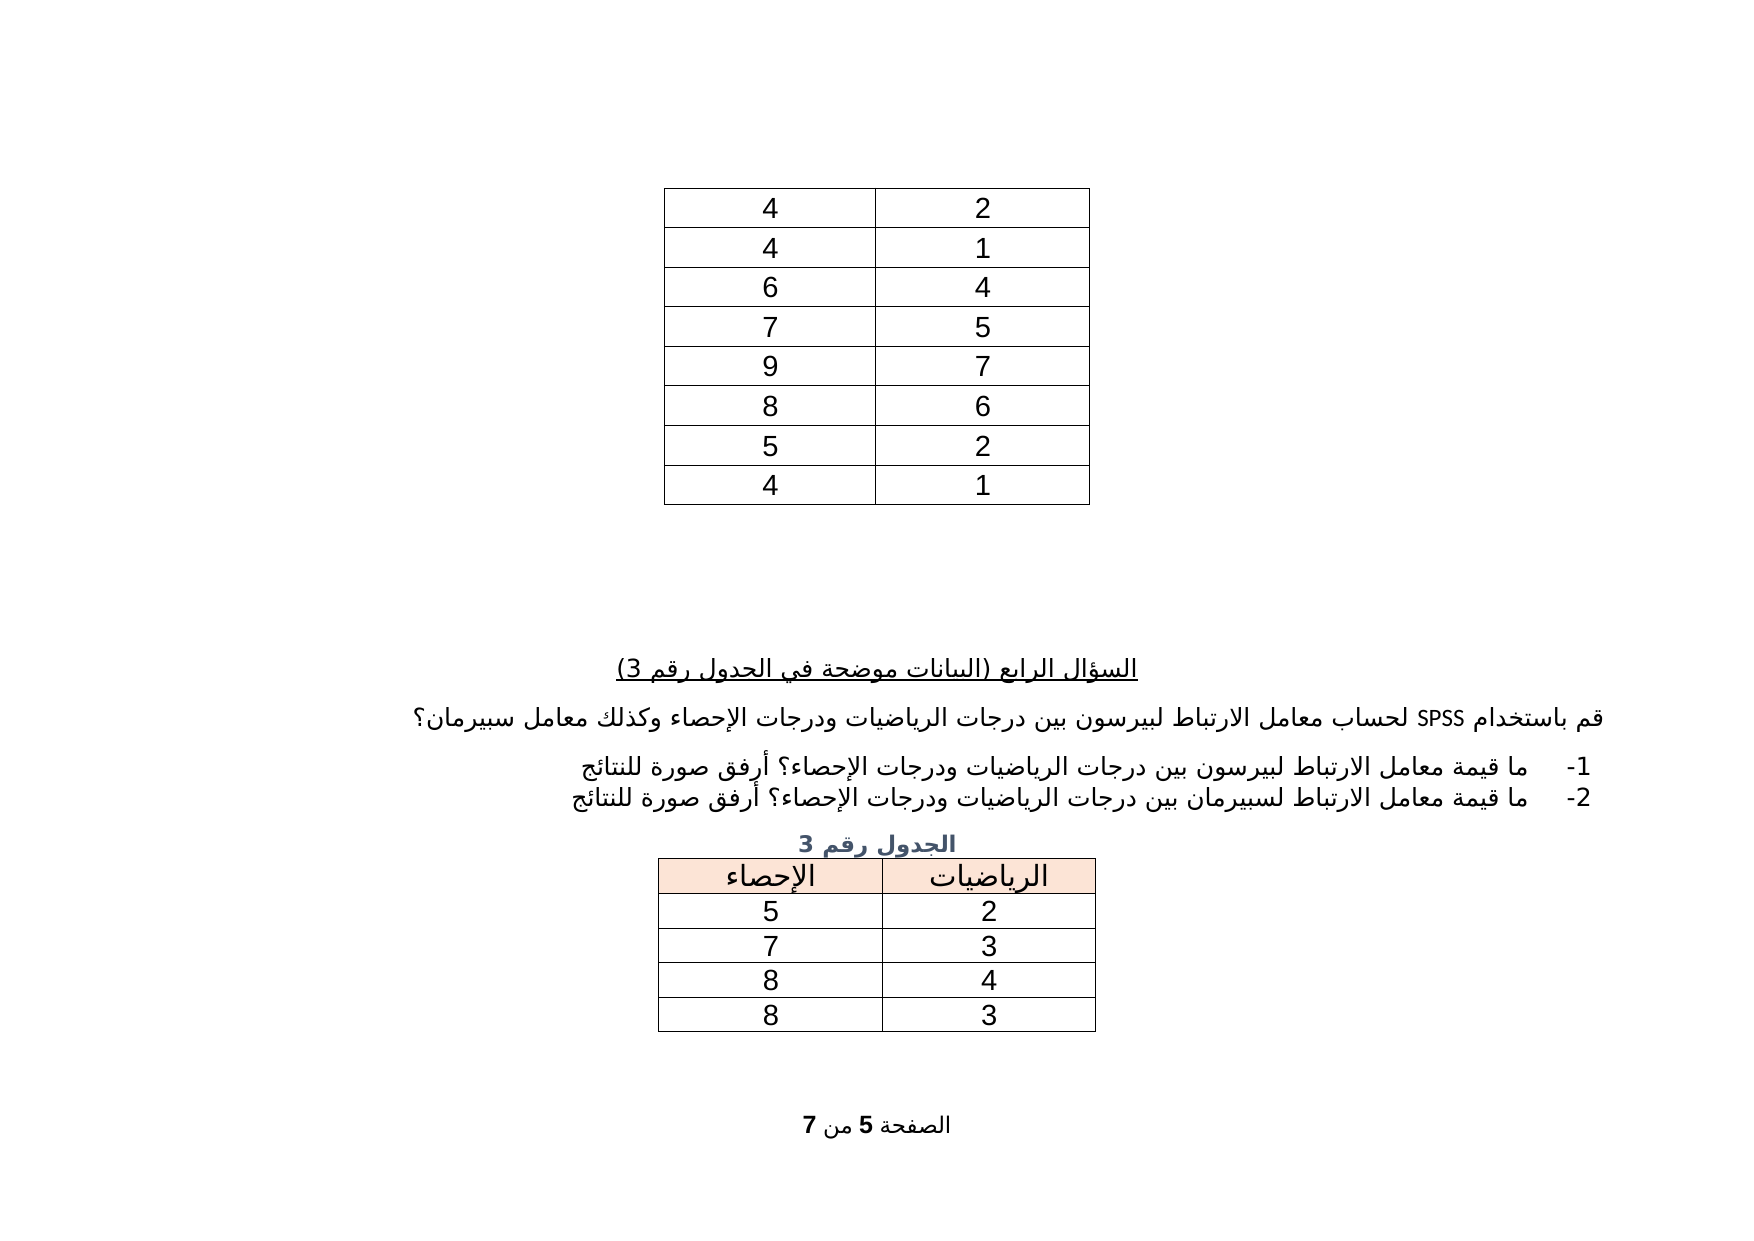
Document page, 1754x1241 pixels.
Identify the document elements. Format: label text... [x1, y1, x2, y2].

table_cell 1 [876, 228, 1089, 267]
table_cell 7 [876, 347, 1089, 385]
table_cell 9 [665, 347, 875, 385]
table_header الرياضيات [883, 859, 1095, 893]
table_cell 8 [659, 963, 882, 997]
table_cell 6 [876, 386, 1089, 425]
table_cell 3 [883, 998, 1095, 1031]
table_cell 7 [665, 307, 875, 346]
list ما قيمة معامل الارتباط لبيرسون بين درجات الرياضيات ودرجات الإحصاء؟ أرفق صورة للنتائج [150, 752, 1566, 781]
table_cell 3 [883, 929, 1095, 962]
table_cell 2 [876, 426, 1089, 464]
table_cell 5 [659, 894, 882, 927]
text قم باستخدام SPSS لحساب معامل الارتباط لبيرسون بين درجات الرياضيات ودرجات الإحصاء وكذلك معامل سبيرمان؟ [150, 702, 1604, 733]
table_cell 1 [876, 466, 1089, 504]
table_cell 8 [659, 998, 882, 1031]
table_cell 4 [665, 466, 875, 504]
table_cell 8 [665, 386, 875, 425]
table_cell 6 [665, 268, 875, 306]
table_cell 5 [876, 307, 1089, 346]
table_header الإحصاء [659, 859, 882, 893]
table_cell 4 [883, 963, 1095, 997]
table_cell 4 [665, 228, 875, 267]
table_cell 4 [665, 189, 875, 227]
text الجدول رقم 3 [150, 831, 1604, 858]
table_cell 5 [665, 426, 875, 464]
table_cell 2 [883, 894, 1095, 927]
table_cell 2 [876, 189, 1089, 227]
list ما قيمة معامل الارتباط لسبيرمان بين درجات الرياضيات ودرجات الإحصاء؟ أرفق صورة للنتائج [150, 783, 1566, 812]
table_cell 7 [659, 929, 882, 962]
table_cell 4 [876, 268, 1089, 306]
text السؤال الرابع (البيانات موضحة في الجدول رقم 3) [150, 654, 1604, 683]
